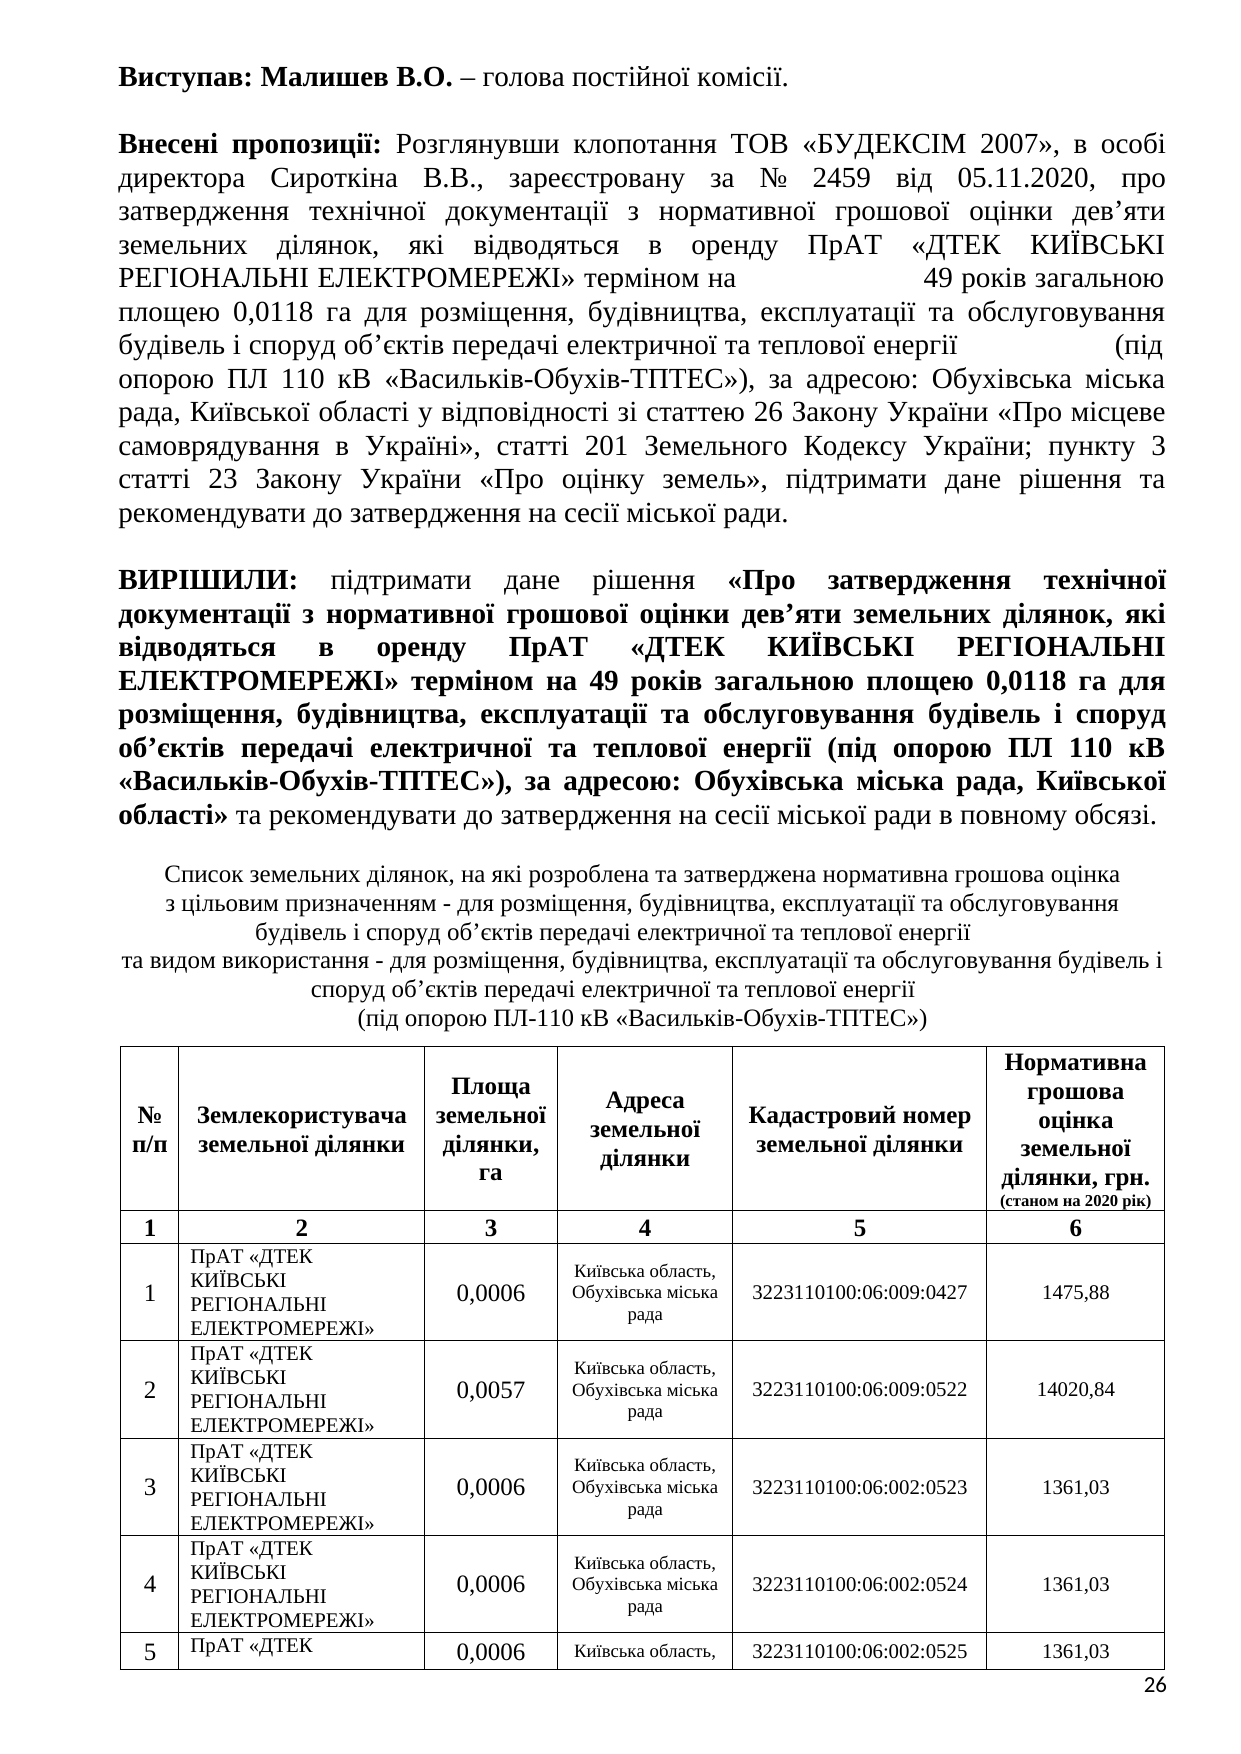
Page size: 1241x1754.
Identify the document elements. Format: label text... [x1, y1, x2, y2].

table_cell 2 [179, 1211, 424, 1243]
text та видом використання - для розміщення, будівництва, експлуатації та обслуговування будівель і споруд об’єктів передачі електричної та теплової енергії [59, 946, 1167, 1003]
text (під опорою ПЛ-110 кВ «Васильків-Обухів-ТПТЕС») [59, 1003, 1167, 1032]
table_header Кадастровий номер земельної ділянки [733, 1047, 986, 1210]
table_cell 1361,03 [987, 1439, 1164, 1535]
table_cell 1 [121, 1244, 178, 1340]
table_cell 1 [121, 1211, 178, 1243]
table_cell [733, 1633, 986, 1669]
table_cell 0,0006 [425, 1536, 557, 1632]
table_cell 0,0006 [425, 1633, 557, 1669]
table_cell 1361,03 [987, 1633, 1164, 1669]
list Внесені пропозиції: Розглянувши клопотання ТОВ «БУДЕКСІМ 2007», в особі директора Сироткіна В.В., зареєстровану за № 2459 від 05.11.2020, про затвердження технічної документації з нормативної грошової оцінки дев’яти земельних ділянок, які відводяться в оренду ПрАТ «ДТЕК КИЇВСЬКІ РЕГІОНАЛЬНІ ЕЛЕКТРОМЕРЕЖІ» терміном на 49 років загальною площею 0,0118 га для розміщення, будівництва, експлуатації та обслуговування будівель і споруд об’єктів передачі електричної та теплової енергії (під опорою ПЛ 110 кВ «Васильків-Обухів-ТПТЕС»), за адресою: Обухівська міська рада, Київської області у відповідності зі статтею 26 Закону України «Про місцеве самоврядування в Україні», статті 201 Земельного Кодексу України; пункту 3 статті 23 Закону України «Про оцінку земель», підтримати дане рішення та рекомендувати до затвердження на сесії міської ради. [118, 126, 1167, 529]
table_header № п/п [121, 1047, 178, 1210]
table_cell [179, 1439, 424, 1535]
text ВИРІШИЛИ: підтримати дане рішення «Про затвердження технічної документації з нормативної грошової оцінки дев’яти земельних ділянок, які відводяться в оренду ПрАТ «ДТЕК КИЇВСЬКІ РЕГІОНАЛЬНІ ЕЛЕКТРОМЕРЕЖІ» терміном на 49 років загальною площею 0,0118 га для розміщення, будівництва, експлуатації та обслуговування будівель і споруд об’єктів передачі електричної та теплової енергії (під опорою ПЛ 110 кВ «Васильків-Обухів-ТПТЕС»), за адресою: Обухівська міська рада, Київської області» та рекомендувати до затвердження на сесії міської ради в повному обсязі. [118, 562, 1167, 831]
table_cell 2 [121, 1341, 178, 1437]
table_cell 3223110100:06:002:0524 [733, 1536, 986, 1632]
text з цільовим призначенням - для розміщення, будівництва, експлуатації та обслуговування будівель і споруд об’єктів передачі електричної та теплової енергії [59, 888, 1167, 946]
table_cell 1361,03 [987, 1536, 1164, 1632]
table_cell 0,0057 [425, 1341, 557, 1437]
table_header Нормативна грошова оцінка земельної ділянки, грн. (станом на 2020 рік) [987, 1047, 1164, 1210]
table_cell 1475,88 [987, 1244, 1164, 1340]
table_cell 0,0006 [425, 1439, 557, 1535]
table_cell 4 [121, 1536, 178, 1632]
table_cell ПрАТ «ДТЕК КИЇВСЬКІ РЕГІОНАЛЬНІ ЕЛЕКТРОМЕРЕЖІ» [179, 1341, 424, 1437]
table_cell 3223110100:06:009:0427 [733, 1244, 986, 1340]
table_cell 3 [425, 1211, 557, 1243]
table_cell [179, 1536, 424, 1632]
table_cell 3223110100:06:009:0522 [733, 1341, 986, 1437]
table_cell Київська область, Обухівська міська рада [558, 1341, 732, 1437]
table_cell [558, 1536, 732, 1632]
table_cell Київська область, Обухівська міська рада [558, 1244, 732, 1340]
table_header Площа земельної ділянки, га [425, 1047, 557, 1210]
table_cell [558, 1439, 732, 1535]
table_cell 5 [733, 1211, 986, 1243]
table_header Адреса земельної ділянки [558, 1047, 732, 1210]
table_header Землекористувача земельної ділянки [179, 1047, 424, 1210]
table_cell 4 [558, 1211, 732, 1243]
table_cell 3223110100:06:002:0523 [733, 1439, 986, 1535]
table_cell 6 [987, 1211, 1164, 1243]
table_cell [179, 1633, 424, 1669]
table_cell 14020,84 [987, 1341, 1164, 1437]
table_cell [558, 1633, 732, 1669]
table_cell 3 [121, 1439, 178, 1535]
text Виступав: Малишев В.О. – голова постійної комісії. [118, 59, 1167, 93]
text Список земельних ділянок, на які розроблена та затверджена нормативна грошова оцінка [59, 859, 1167, 888]
table_cell 0,0006 [425, 1244, 557, 1340]
table_cell 5 [121, 1633, 178, 1669]
table_cell ПрАТ «ДТЕК КИЇВСЬКІ РЕГІОНАЛЬНІ ЕЛЕКТРОМЕРЕЖІ» [179, 1244, 424, 1340]
